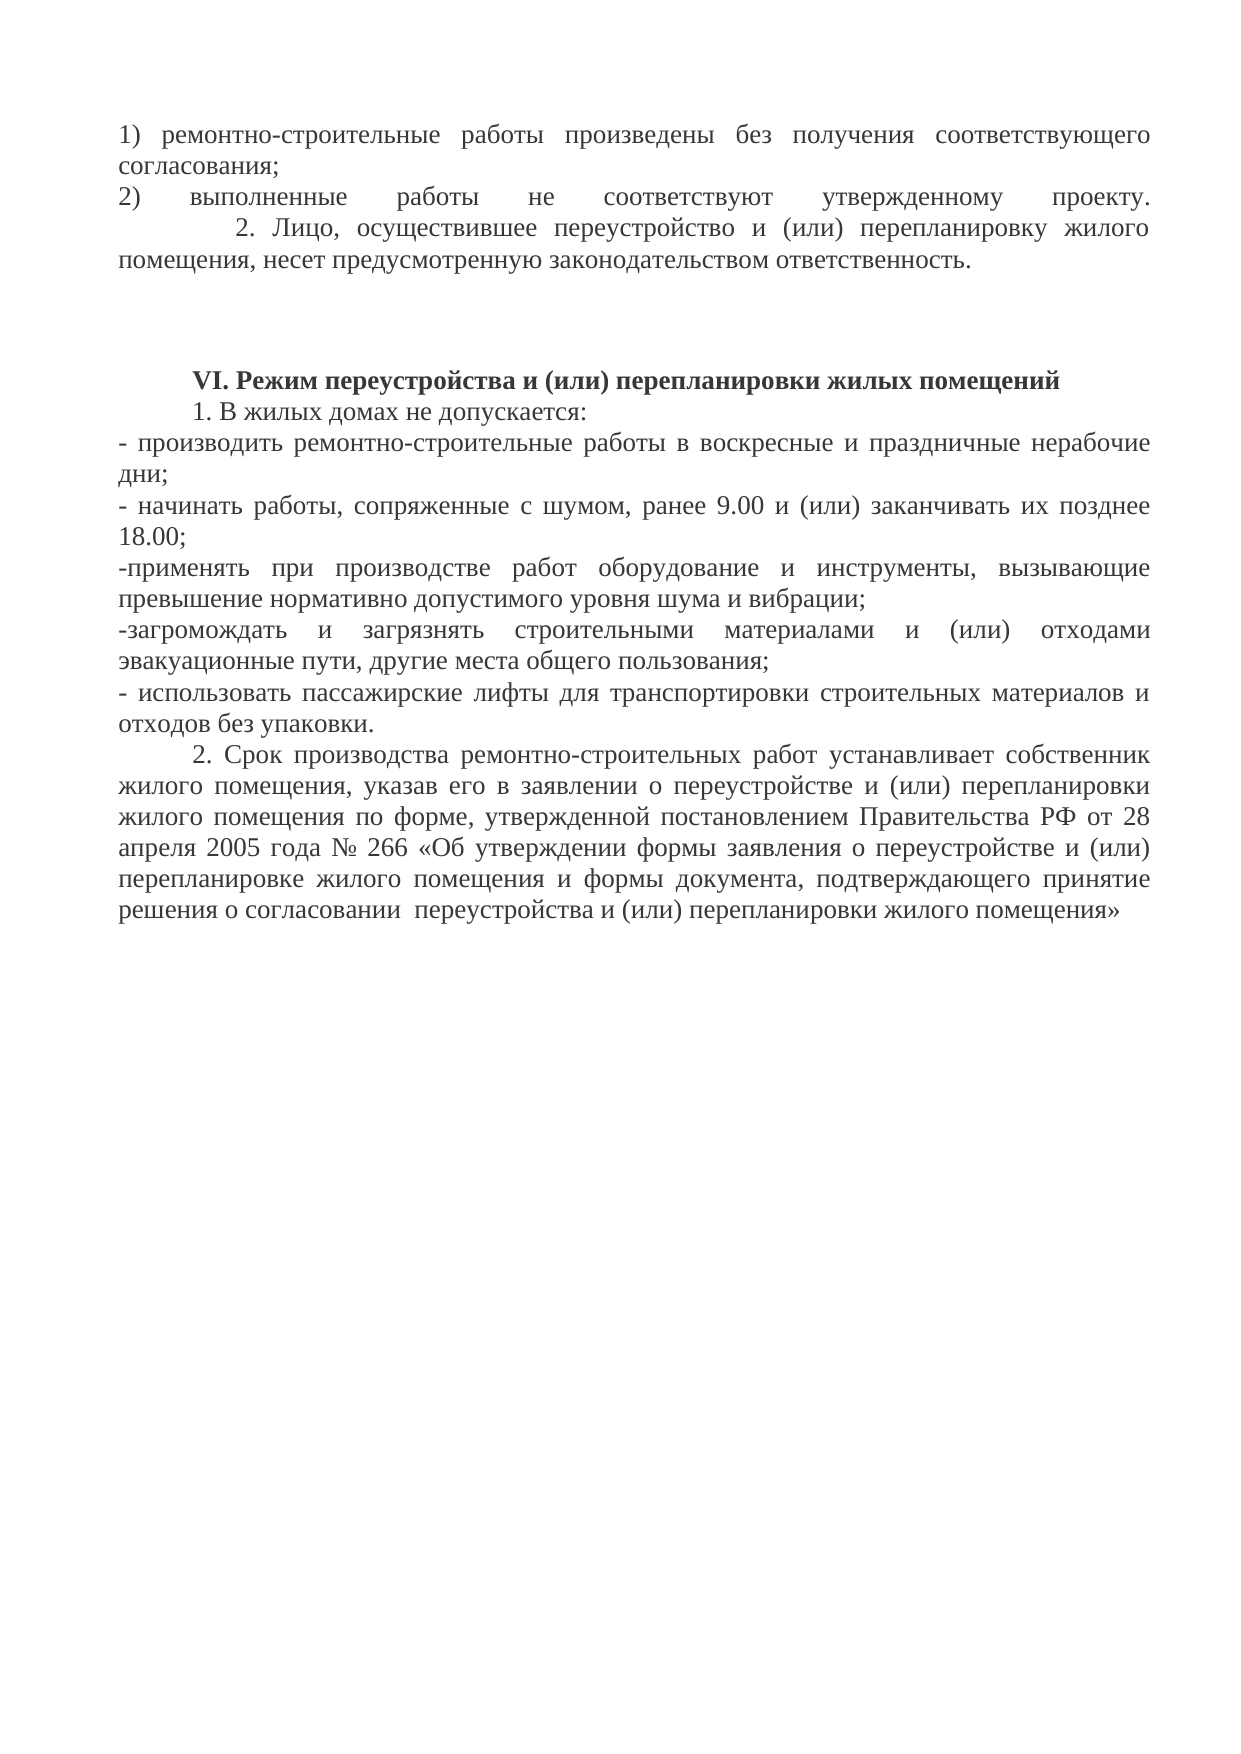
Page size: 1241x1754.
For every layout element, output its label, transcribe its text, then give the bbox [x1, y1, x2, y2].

text - производить ремонтно-строительные работы в воскресные и праздничные нерабочие дни; - начинать работы, сопряженные с шумом, ранее 9.00 и (или) заканчивать их позднее 18.00; -применять при производстве работ оборудование и инструменты, вызывающие превышение нормативно допустимого уровня шума и вибрации; [118, 426, 1152, 613]
text - использовать пассажирские лифты для транспортировки строительных материалов и отходов без упаковки. [118, 676, 1152, 738]
text VI. Режим переустройства и (или) перепланировки жилых помещений [118, 364, 1152, 395]
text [118, 118, 1152, 274]
text 2. Срок производства ремонтно-строительных работ устанавливает собственник жилого помещения, указав его в заявлении о переустройстве и (или) перепланировки жилого помещения по форме, утвержденной постановлением Правительства РФ от 28 апреля 2005 года № 266 «Об утверждении формы заявления о переустройстве и (или) перепланировке жилого помещения и формы документа, подтверждающего принятие решения о согласовании переустройства и (или) перепланировки жилого помещения» [118, 738, 1152, 925]
text 1. В жилых домах не допускается: [118, 395, 1152, 426]
text -загромождать и загрязнять строительными материалами и (или) отходами эвакуационные пути, другие места общего пользования; [118, 613, 1152, 676]
